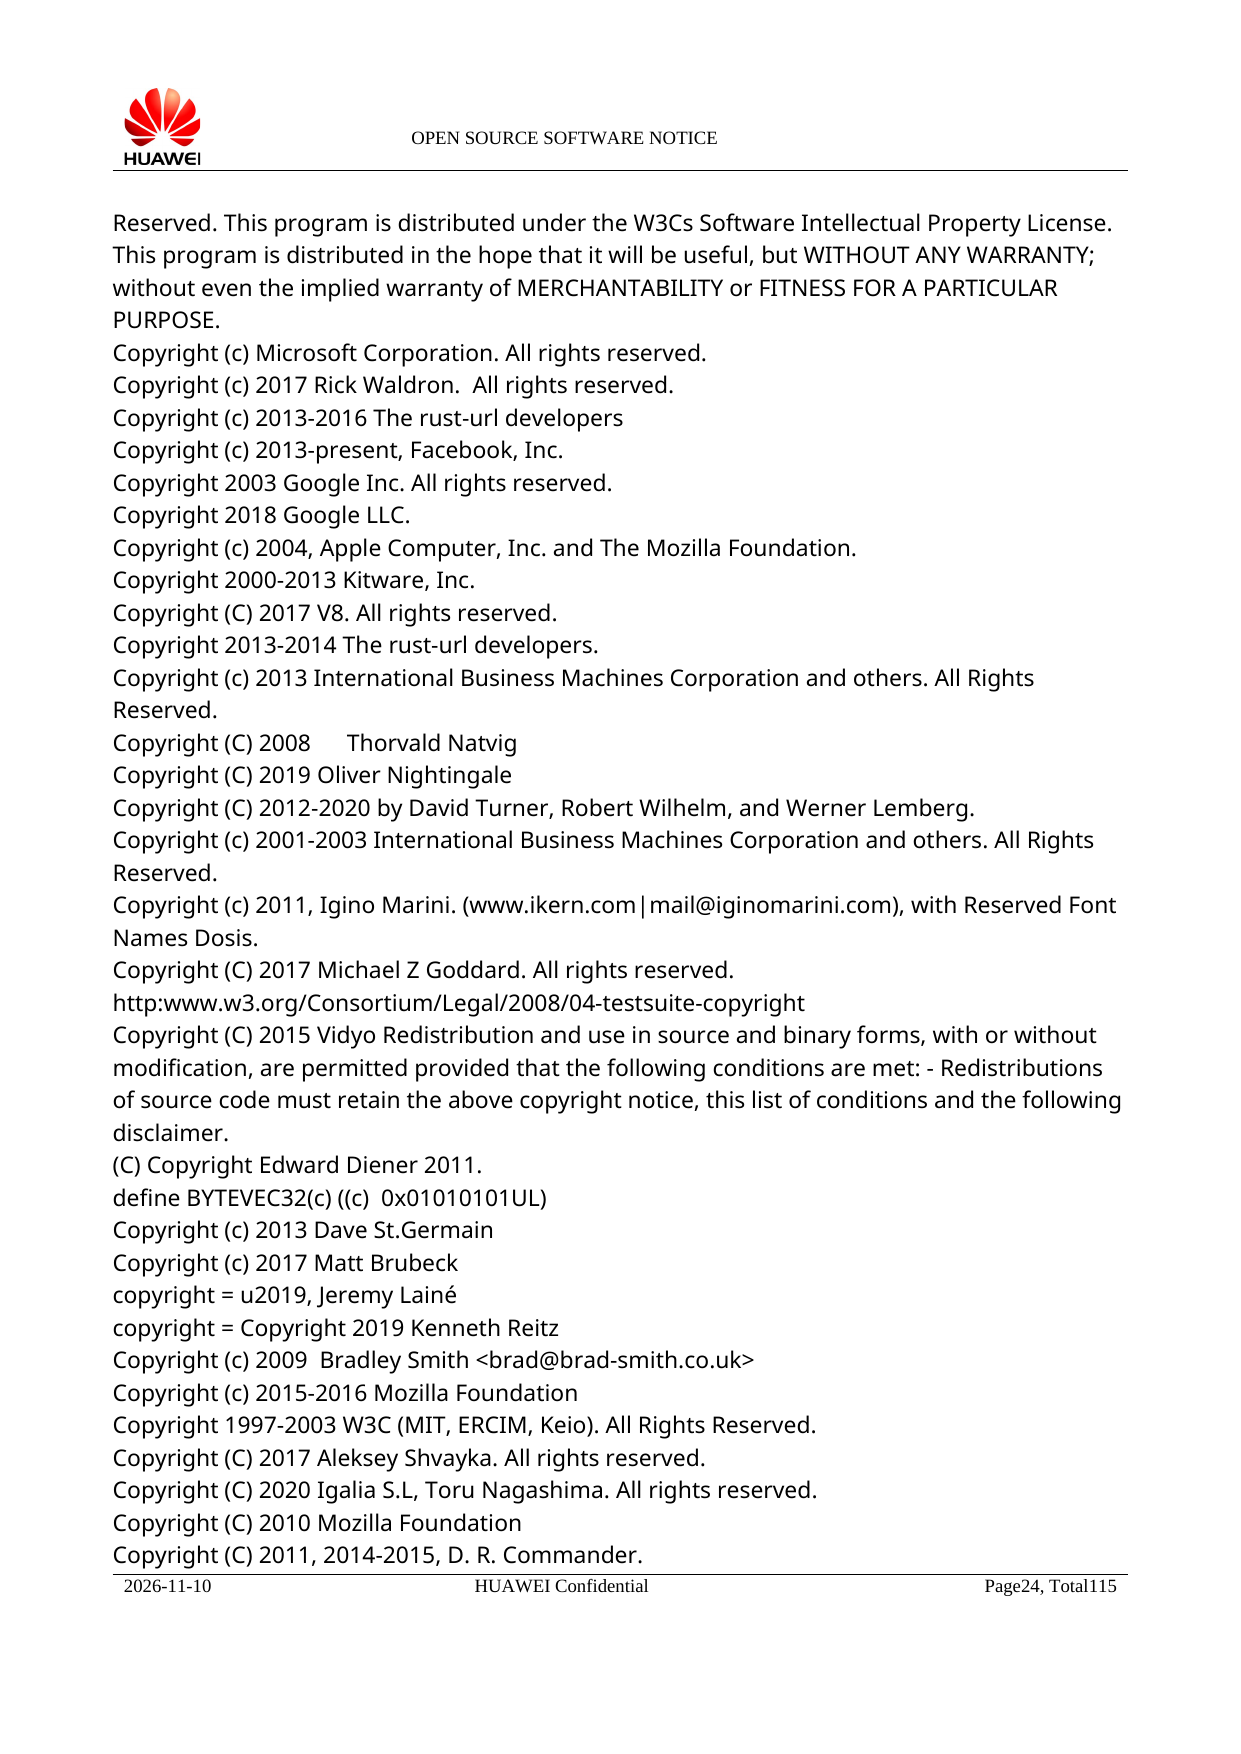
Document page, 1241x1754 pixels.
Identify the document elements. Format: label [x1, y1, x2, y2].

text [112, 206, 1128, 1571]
picture [124, 88, 201, 165]
